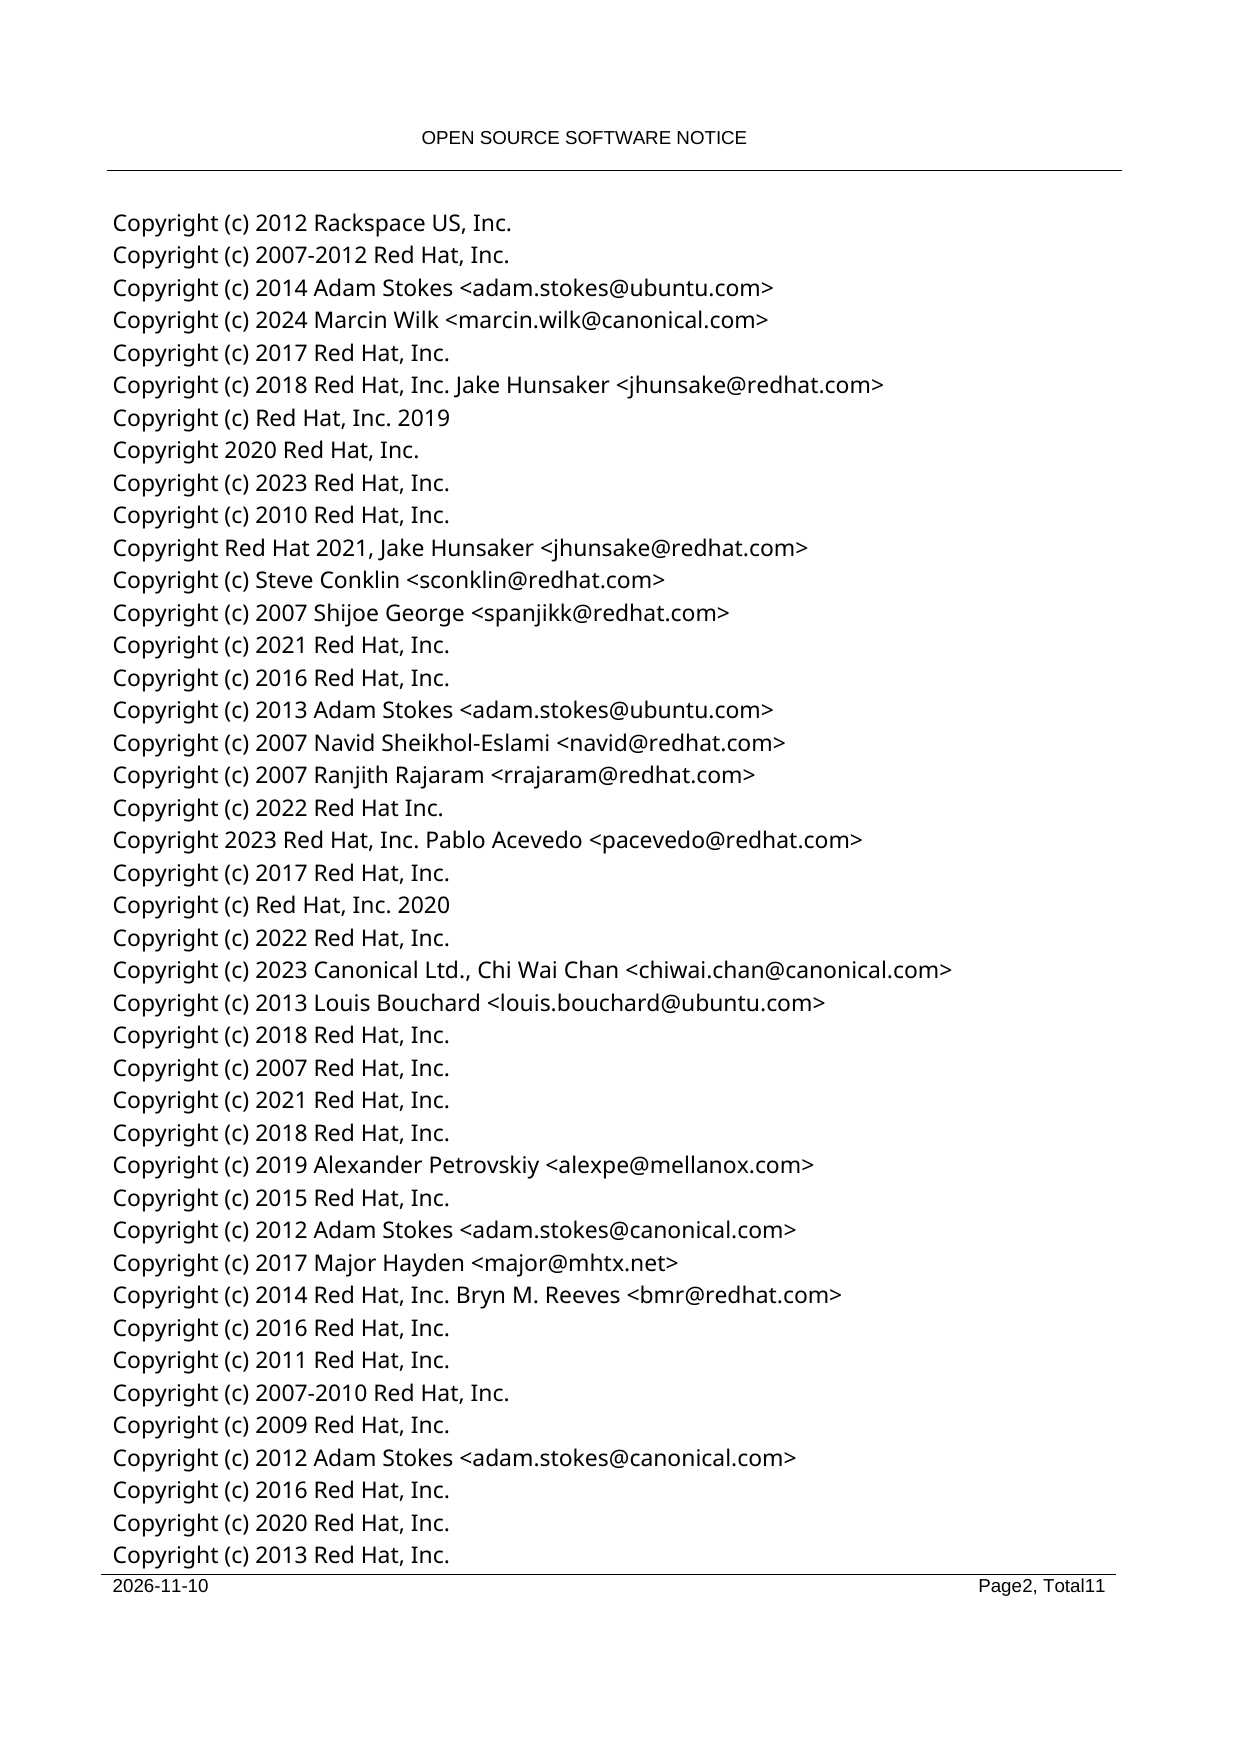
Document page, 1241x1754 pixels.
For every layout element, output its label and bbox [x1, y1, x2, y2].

text [112, 206, 1128, 1571]
